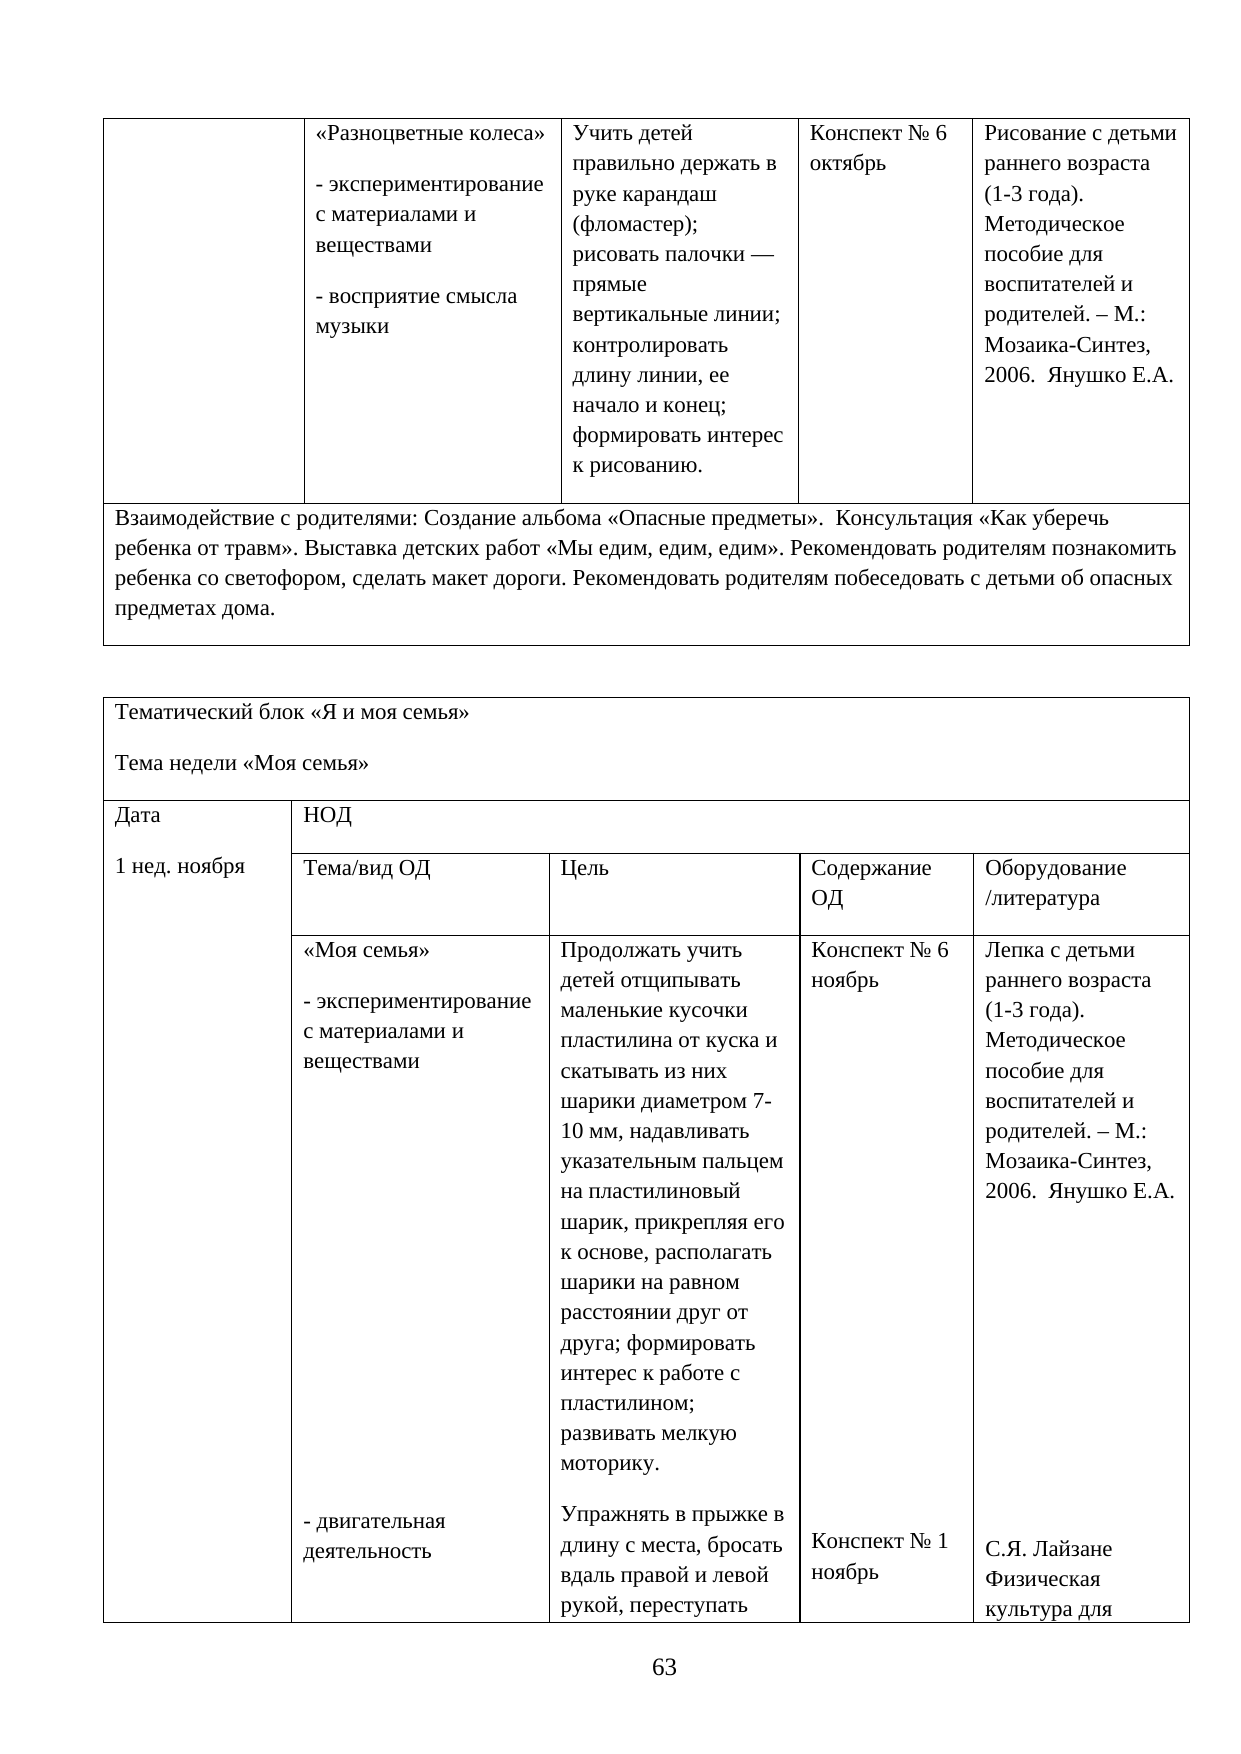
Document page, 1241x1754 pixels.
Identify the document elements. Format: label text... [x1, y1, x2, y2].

table_cell Рисование с детьми раннего возраста (1-3 года). Методическое пособие для воспитателей и родителей. – М.: Мозаика-Синтез, 2006. Янушко Е.А. [973, 119, 1189, 502]
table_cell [292, 936, 549, 1622]
table_cell [104, 119, 304, 502]
table_cell Тема/вид ОД [292, 854, 549, 935]
table_cell НОД [292, 801, 1189, 852]
table_cell Оборудование /литература [974, 854, 1189, 935]
table_cell Учить детей правильно держать в руке карандаш (фломастер); рисовать палочки — прямые вертикальные линии; контролировать длину линии, ее начало и конец; формировать интерес к рисованию. [562, 119, 798, 502]
table_cell «Разноцветные колеса» - экспериментирование с материалами и веществами - восприятие смысла музыки [305, 119, 561, 502]
table_header Тематический блок «Я и моя семья» Тема недели «Моя семья» [104, 698, 1189, 800]
table_cell Конспект № 6 октябрь [799, 119, 972, 502]
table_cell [550, 936, 799, 1622]
table_cell Содержание ОД [801, 854, 973, 935]
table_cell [974, 936, 1189, 1622]
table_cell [801, 936, 973, 1622]
table_cell Цель [550, 854, 799, 935]
table_cell Взаимодействие с родителями: Создание альбома «Опасные предметы». Консультация «Как уберечь ребенка от травм». Выставка детских работ «Мы едим, едим, едим». Рекомендовать родителям познакомить ребенка со светофором, сделать макет дороги. Рекомендовать родителям побеседовать с детьми об опасных предметах дома. [104, 504, 1189, 645]
table_cell Дата 1 нед. ноября [104, 801, 291, 1622]
